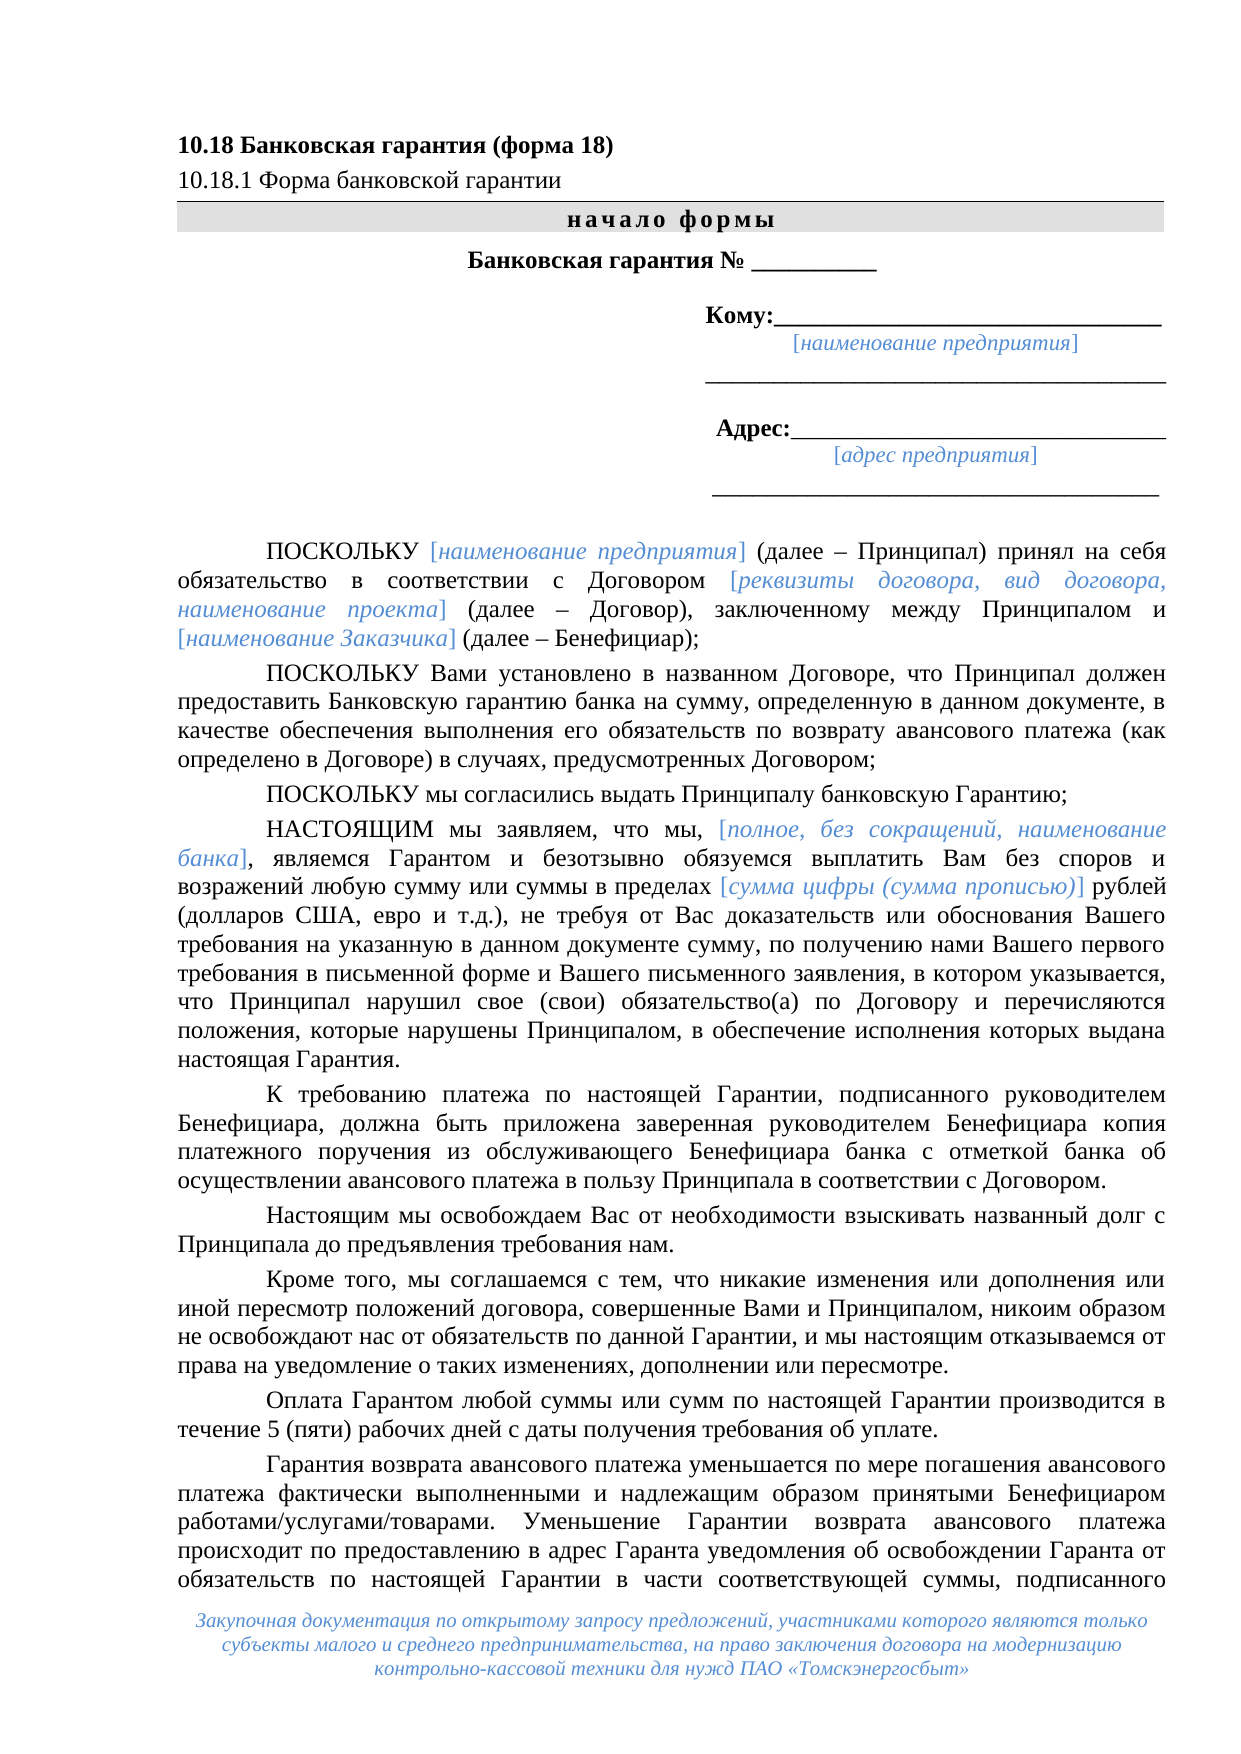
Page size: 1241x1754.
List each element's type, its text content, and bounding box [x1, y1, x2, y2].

text начало формы [177, 202, 1164, 232]
text ПОСКОЛЬКУ [наименование предприятия] (далее – Принципал) принял на себя обязательство в соответствии с Договором [реквизиты договора, вид договора, наименование проекта] (далее – Договор), заключенному между Принципалом и [наименование Заказчика] (далее – Бенефициар); [177, 536, 1167, 651]
text НАСТОЯЩИМ мы заявляем, что мы, [полное, без сокращений, наименование банка], являемся Гарантом и безотзывно обязуемся выплатить Вам без споров и возражений любую сумму или суммы в пределах [сумма цифры (сумма прописью)] рублей (долларов США, евро и т.д.), не требуя от Вас доказательств или обоснования Вашего требования на указанную в данном документе сумму, по получению нами Вашего первого требования в письменной форме и Вашего письменного заявления, в котором указывается, что Принципал нарушил свое (свои) обязательство(а) по Договору и перечисляются положения, которые нарушены Принципалом, в обеспечение исполнения которых выдана настоящая Гарантия. [177, 814, 1167, 1073]
text К требованию платежа по настоящей Гарантии, подписанного руководителем Бенефициара, должна быть приложена заверенная руководителем Бенефициара копия платежного поручения из обслуживающего Бенефициара банка с отметкой банка об осуществлении авансового платежа в пользу Принципала в соответствии с Договором. [177, 1079, 1167, 1194]
text 10.18 Банковская гарантия (форма 18) [177, 131, 1167, 159]
text 10.18.1 Форма банковской гарантии [177, 166, 1167, 194]
text Банковская гарантия № __________ [177, 245, 1167, 274]
text Кроме того, мы соглашаемся с тем, что никакие изменения или дополнения или иной пересмотр положений договора, совершенные Вами и Принципалом, никоим образом не освобождают нас от обязательств по данной Гарантии, и мы настоящим отказываемся от права на уведомление о таких изменениях, дополнении или пересмотре. [177, 1264, 1167, 1379]
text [177, 1449, 1167, 1593]
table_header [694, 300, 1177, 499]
text Оплата Гарантом любой суммы или сумм по настоящей Гарантии производится в течение 5 (пяти) рабочих дней с даты получения требования об уплате. [177, 1385, 1167, 1443]
text ПОСКОЛЬКУ Вами установлено в названном Договоре, что Принципал должен предоставить Банковскую гарантию банка на сумму, определенную в данном документе, в качестве обеспечения выполнения его обязательств по возврату авансового платежа (как определено в Договоре) в случаях, предусмотренных Договором; [177, 658, 1167, 773]
text ПОСКОЛЬКУ мы согласились выдать Принципалу банковскую Гарантию; [177, 779, 1167, 808]
text Настоящим мы освобождаем Вас от необходимости взыскивать названный долг с Принципала до предъявления требования нам. [177, 1200, 1167, 1258]
